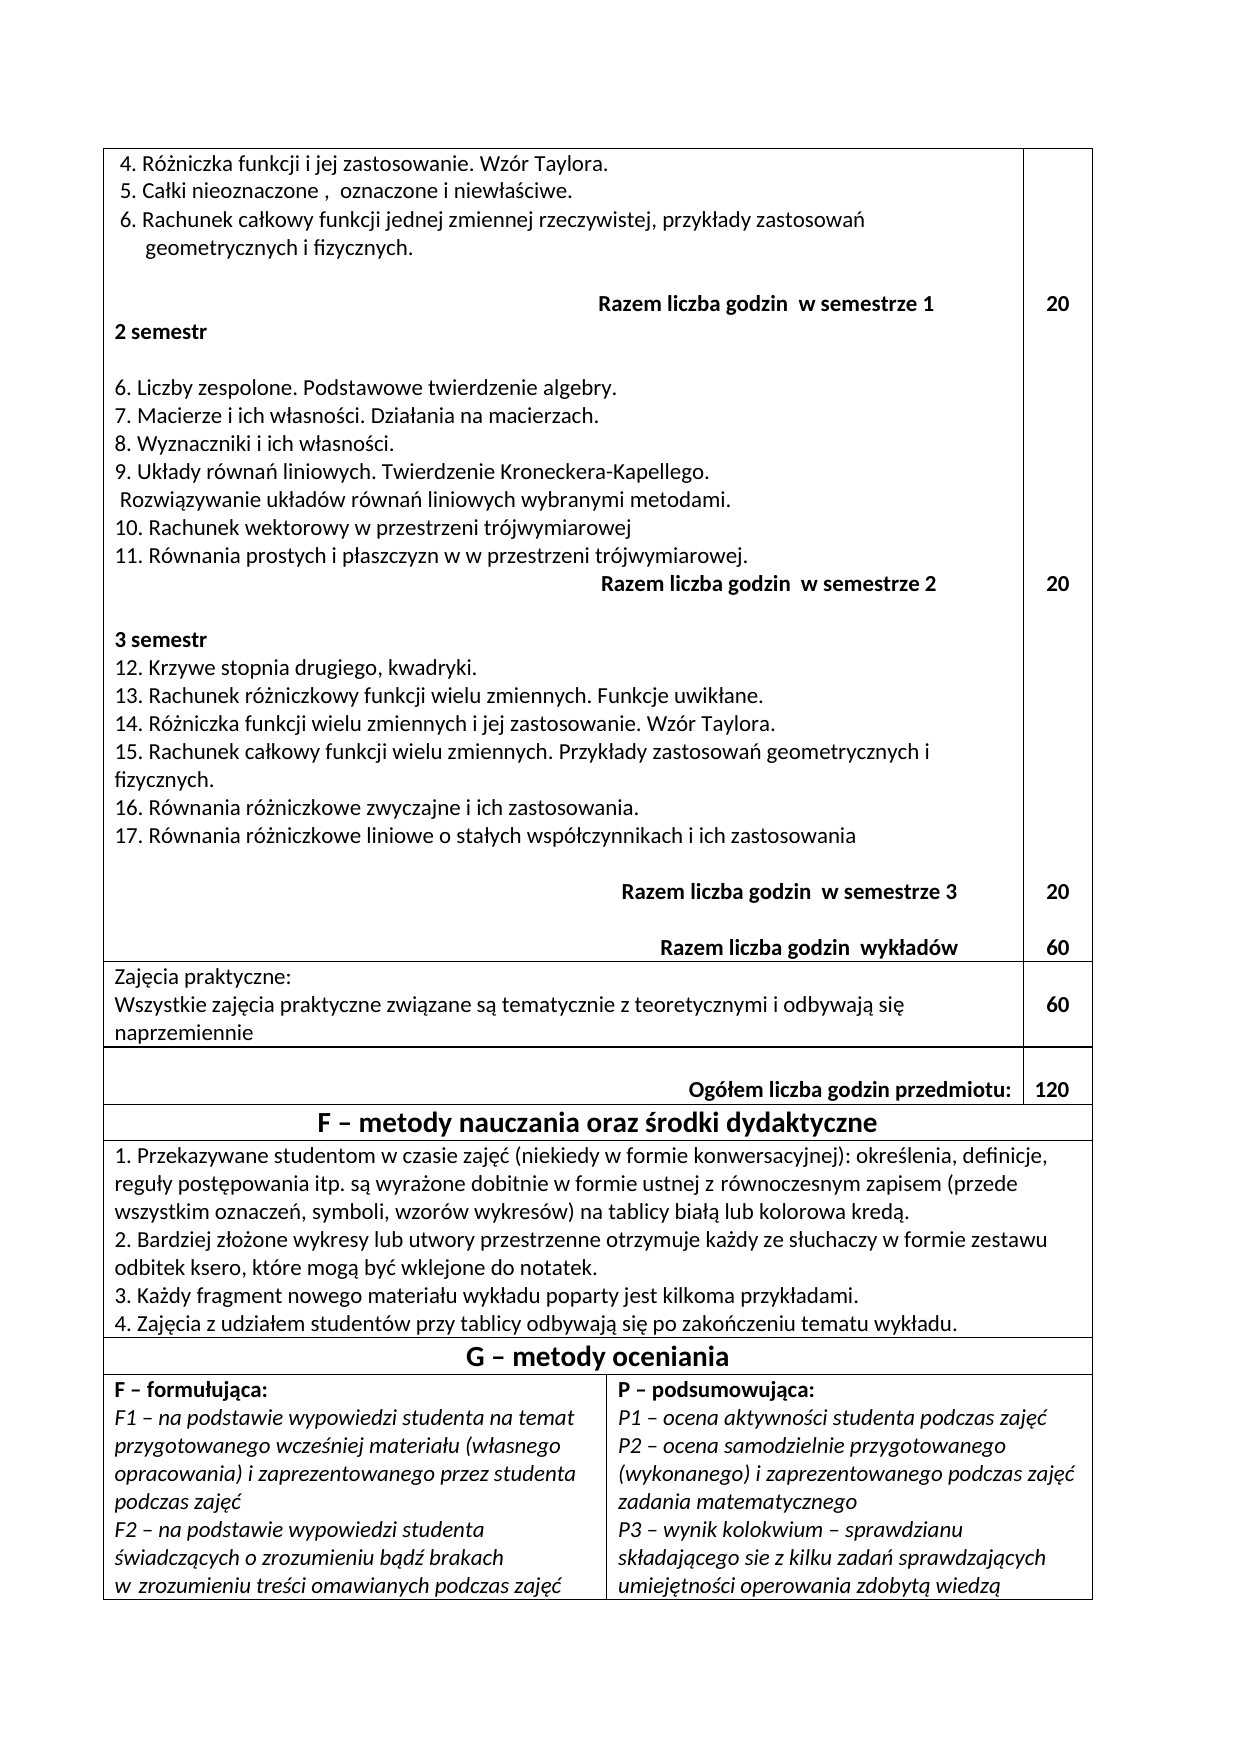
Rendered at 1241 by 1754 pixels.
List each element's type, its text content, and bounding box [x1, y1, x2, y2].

table_cell G – metody oceniania [104, 1338, 1092, 1374]
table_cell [104, 1375, 606, 1599]
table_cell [104, 149, 1023, 961]
table_cell Ogółem liczba godzin przedmiotu: [104, 1048, 1023, 1103]
table_cell 120 [1024, 1048, 1092, 1103]
table_cell F – metody nauczania oraz środki dydaktyczne [104, 1105, 1092, 1140]
table_cell 60 [1024, 962, 1092, 1046]
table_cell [607, 1375, 1092, 1599]
table_cell 1. Przekazywane studentom w czasie zajęć (niekiedy w formie konwersacyjnej): określenia, definicje, reguły postępowania itp. są wyrażone dobitnie w formie ustnej z równoczesnym zapisem (przede wszystkim oznaczeń, symboli, wzorów wykresów) na tablicy białą lub kolorowa kredą. 2. Bardziej złożone wykresy lub utwory przestrzenne otrzymuje każdy ze słuchaczy w formie zestawu odbitek ksero, które mogą być wklejone do notatek. 3. Każdy fragment nowego materiału wykładu poparty jest kilkoma przykładami. 4. Zajęcia z udziałem studentów przy tablicy odbywają się po zakończeniu tematu wykładu. [104, 1141, 1092, 1337]
table_cell NS 20 20 20 60 [1024, 149, 1092, 961]
table_cell Zajęcia praktyczne: Wszystkie zajęcia praktyczne związane są tematycznie z teoretycznymi i odbywają się naprzemiennie [104, 962, 1023, 1046]
